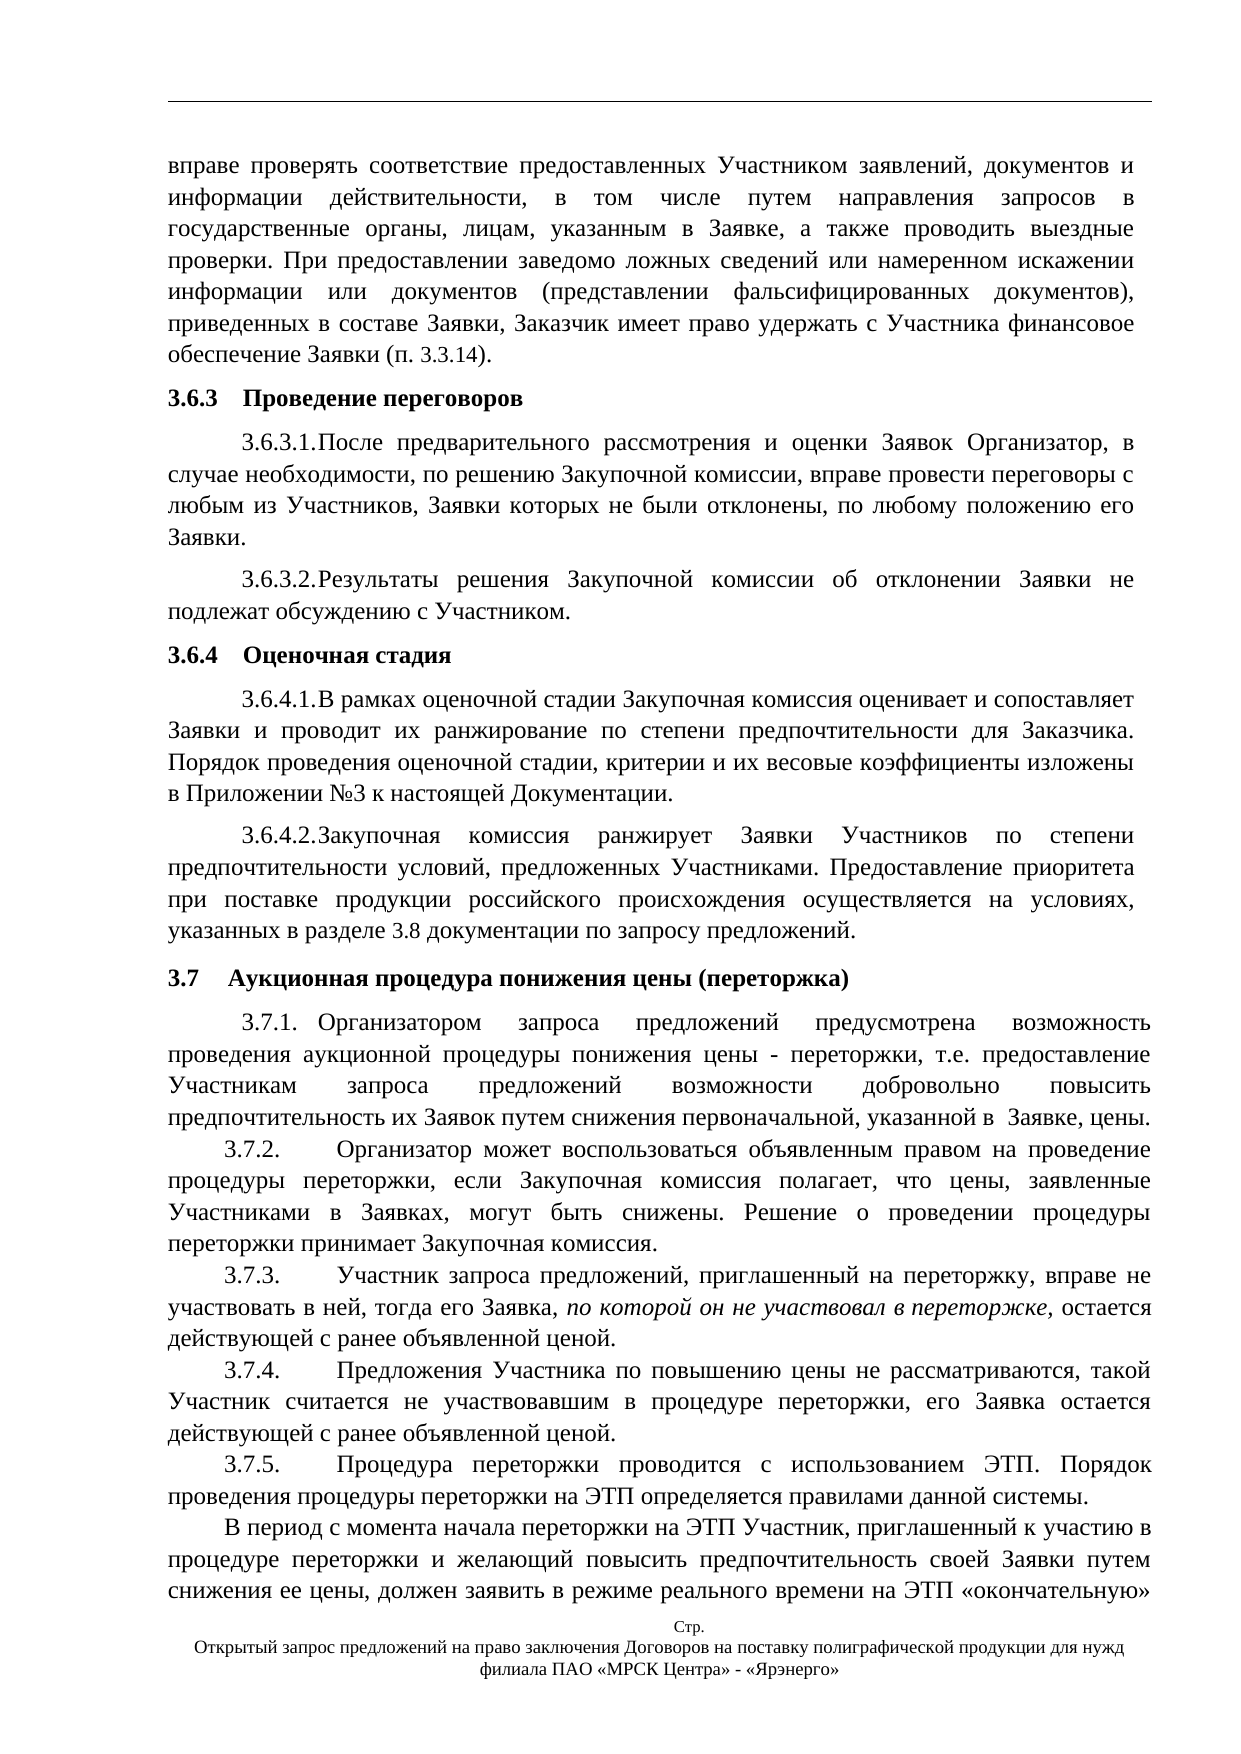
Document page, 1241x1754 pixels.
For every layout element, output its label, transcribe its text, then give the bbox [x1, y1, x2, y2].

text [168, 1512, 1152, 1604]
list Закупочная комиссия ранжирует Заявки Участников по степени предпочтительности условий, предложенных Участниками. Предоставление приоритета при поставке продукции российского происхождения осуществляется на условиях, указанных в разделе 3.8 документации по запросу предложений. [168, 821, 1135, 944]
list Предложения Участника по повышению цены не рассматриваются, такой Участник считается не участвовавшим в процедуре переторжки, его Заявка остается действующей с ранее объявленной ценой. [168, 1355, 1152, 1447]
list Организатор может воспользоваться объявленным правом на проведение процедуры переторжки, если Закупочная комиссия полагает, что цены, заявленные Участниками в Заявках, могут быть снижены. Решение о проведении процедуры переторжки принимает Закупочная комиссия. [168, 1134, 1152, 1257]
subtitle Оценочная стадия [168, 640, 1152, 668]
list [168, 150, 1135, 368]
list Участник запроса предложений, приглашенный на переторжку, вправе не участвовать в ней, тогда его Заявка, по которой он не участвовал в переторжке, остается действующей с ранее объявленной ценой. [168, 1260, 1152, 1352]
list Организатором запроса предложений предусмотрена возможность проведения аукционной процедуры понижения цены - переторжки, т.е. предоставление Участникам запроса предложений возможности добровольно повысить предпочтительность их Заявок путем снижения первоначальной, указанной в Заявке, цены. [168, 1007, 1152, 1131]
list Процедура переторжки проводится с использованием ЭТП. Порядок проведения процедуры переторжки на ЭТП определяется правилами данной системы. [168, 1449, 1152, 1510]
list В рамках оценочной стадии Закупочная комиссия оценивает и сопоставляет Заявки и проводит их ранжирование по степени предпочтительности для Заказчика. Порядок проведения оценочной стадии, критерии и их весовые коэффициенты изложены в Приложении №3 к настоящей Документации. [168, 684, 1135, 807]
list После предварительного рассмотрения и оценки Заявок Организатор, в случае необходимости, по решению Закупочной комиссии, вправе провести переговоры с любым из Участников, Заявки которых не были отклонены, по любому положению его Заявки. [168, 427, 1135, 551]
list Результаты решения Закупочной комиссии об отклонении Заявки не подлежат обсуждению с Участником. [168, 564, 1135, 624]
subtitle Аукционная процедура понижения цены (переторжка) [168, 963, 1152, 992]
subtitle Проведение переговоров [168, 383, 1152, 412]
